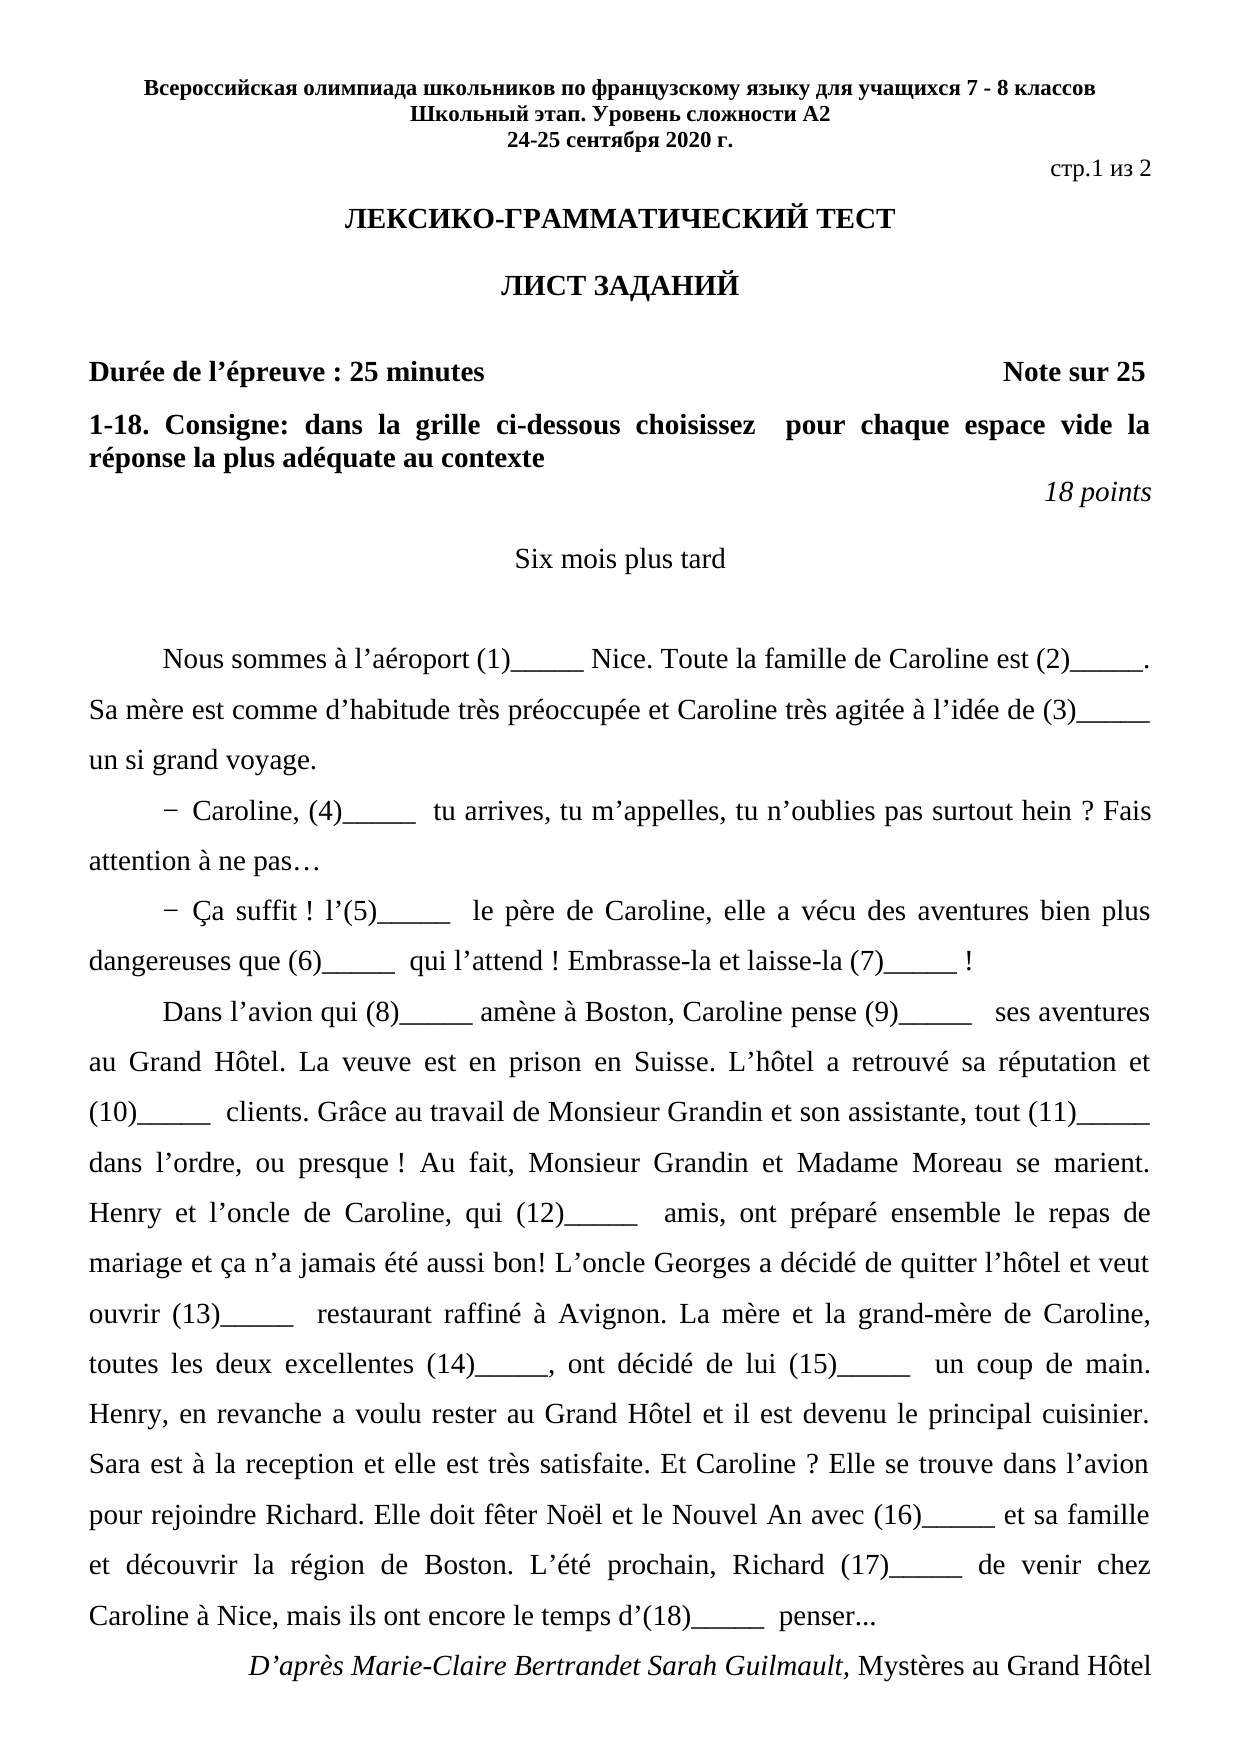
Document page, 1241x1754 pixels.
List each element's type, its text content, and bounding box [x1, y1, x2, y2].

text Лист заданий [89, 268, 1152, 301]
subtitle Durée de l’épreuve : 25 minutes Note sur 25 [89, 354, 1152, 388]
list Ça suffit ! l’(5)_____ le père de Caroline, elle a vécu des aventures bien plus dangereuses que (6)_____ qui l’attend ! Embrasse-la et laisse-la (7)_____ ! [89, 893, 1152, 977]
text 1-18. Consigne: dаns la grille сi-dessous choisissez pour chaque espace vide la réponse la plus adéquate au contexte [89, 407, 1152, 474]
text 18 points [89, 474, 1152, 507]
text Dans l’avion qui (8)_____ amène à Boston, Caroline pense (9)_____ ses aventures au Grand Hôtel. La veuve est en prison en Suisse. L’hôtel a retrouvé sa réputation et (10)_____ clients. Grâce au travail de Monsieur Grandin et son assistante, tout (11)_____ dans l’ordre, ou presque ! Au fait, Monsieur Grandin et Madame Moreau se marient. Henry et l’oncle de Caroline, qui (12)_____ amis, ont préparé ensemble le repas de mariage et ça n’a jamais été aussi bon! L’oncle Georges a décidé de quitter l’hôtel et veut ouvrir (13)_____ restaurant raffiné à Avignon. La mère et la grand-mère de Caroline, toutes les deux excellentes (14)_____, ont décidé de lui (15)_____ un coup de main. Henry, en revanche a voulu rester au Grand Hôtel et il est devenu le principal cuisinier. Sara est à la reception et elle est très satisfaite. Et Caroline ? Elle se trouve dans l’avion pour rejoindre Richard. Elle doit fêter Noël et le Nouvel An avec (16)_____ et sa famille et découvrir la région de Boston. L’été prochain, Richard (17)_____ de venir chez Caroline à Nice, mais ils ont encore le temps d’(18)_____ penser... [89, 994, 1152, 1631]
text D’après Marie-Claire Bertrandet Sarah Guilmault, Mystères au Grand Hôtel [89, 1648, 1152, 1681]
text Nous sommes à l’aéroport (1)_____ Nice. Toute la famille de Caroline est (2)_____. Sa mère est comme d’habitude très préoccupée et Caroline très agitée à l’idée de (3)_____ un si grand voyage. [89, 642, 1152, 776]
text Six mois plus tard [89, 541, 1152, 574]
list Caroline, (4)_____ tu arrives, tu m’appelles, tu n’oublies pas surtout hein ? Fais attention à ne pas… [89, 793, 1152, 876]
title ЛЕКСИКО-грамматический ТЕСТ [89, 201, 1152, 234]
